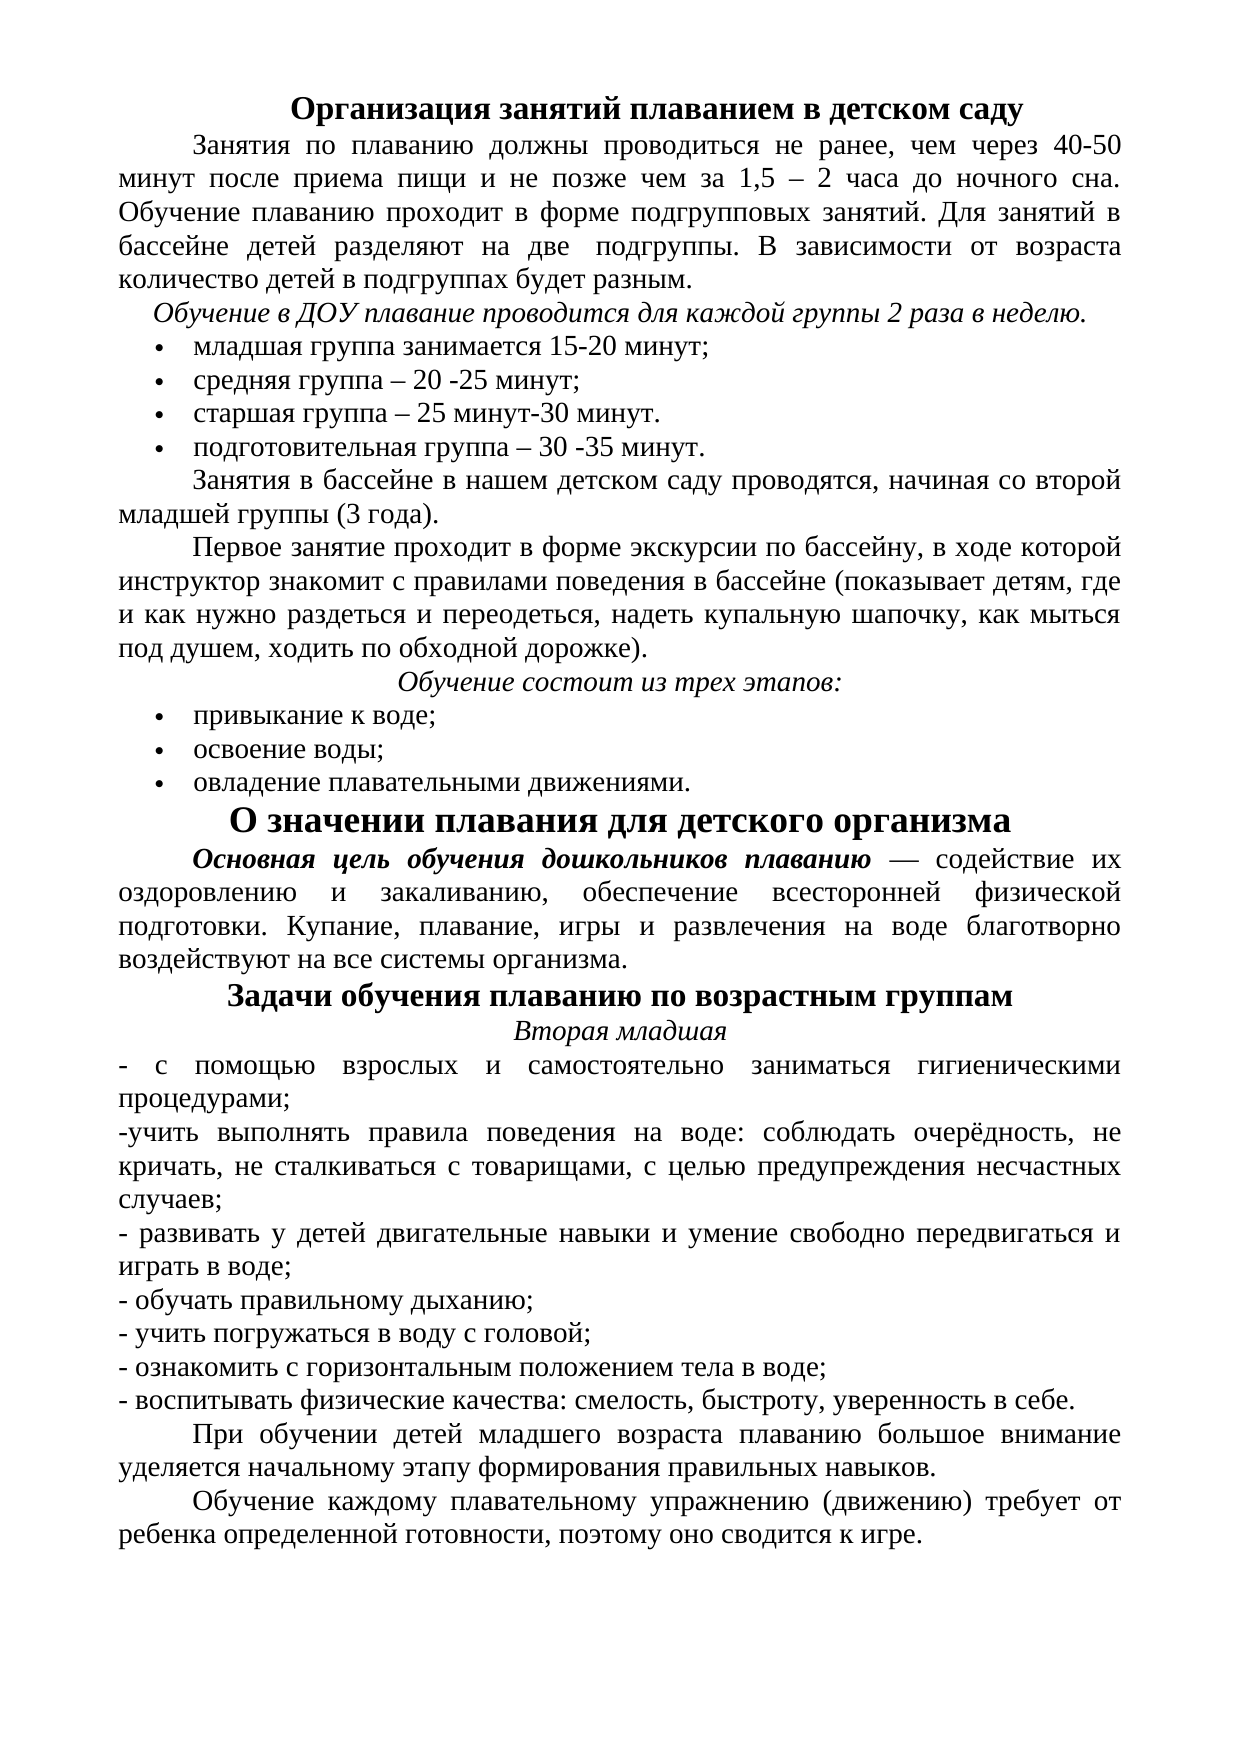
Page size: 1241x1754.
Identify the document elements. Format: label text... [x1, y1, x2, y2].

text - обучать правильному дыханию; [118, 1282, 1122, 1315]
text Занятия по плаванию должны проводиться не ранее, чем через 40-50 минут после приема пищи и не позже чем за 1,5 – 2 часа до ночного сна. Обучение плаванию проходит в форме подгрупповых занятий. Для занятий в бассейне детей разделяют на две подгруппы. В зависимости от возраста количество детей в подгруппах будет разным. [118, 127, 1122, 295]
text - учить погружаться в воду с головой; [118, 1315, 1122, 1349]
list средняя группа – 20 -25 минут; [156, 362, 1122, 395]
list старшая группа – 25 минут-30 минут. [156, 395, 1122, 429]
text Вторая младшая [118, 1013, 1122, 1047]
text Основная цель обучения дошкольников плаванию — содействие их оздоровлению и закаливанию, обеспечение всесторонней физической подготовки. Купание, плавание, игры и развлечения на воде благотворно воздействуют на все системы организма. [118, 841, 1122, 975]
text Занятия в бассейне в нашем детском саду проводятся, начиная со второй младшей группы (3 года). [118, 462, 1122, 529]
list овладение плавательными движениями. [156, 764, 1122, 798]
list младшая группа занимается 15-20 минут; [156, 328, 1122, 362]
text Организация занятий плаванием в детском саду [118, 89, 1122, 127]
text - ознакомить с горизонтальным положением тела в воде; [118, 1349, 1122, 1382]
text Первое занятие проходит в форме экскурсии по бассейну, в ходе которой инструктор знакомит с правилами поведения в бассейне (показывает детям, где и как нужно раздеться и переодеться, надеть купальную шапочку, как мыться под душем, ходить по обходной дорожке). [118, 529, 1122, 664]
text Обучение каждому плавательному упражнению (движению) требует от ребенка определенной готовности, поэтому оно сводится к игре. [118, 1483, 1122, 1550]
text Обучение в ДОУ плавание проводится для каждой группы 2 раза в неделю. [118, 295, 1122, 328]
text Обучение состоит из трех этапов: [118, 664, 1122, 697]
text -учить выполнять правила поведения на воде: соблюдать очерёдность, не кричать, не сталкиваться с товарищами, с целью предупреждения несчастных случаев; [118, 1114, 1122, 1215]
list освоение воды; [156, 731, 1122, 764]
text - с помощью взрослых и самостоятельно заниматься гигиеническими процедурами; [118, 1047, 1122, 1114]
text - развивать у детей двигательные навыки и умение свободно передвигаться и играть в воде; [118, 1215, 1122, 1282]
list подготовительная группа – 30 -35 минут. [156, 429, 1122, 462]
text - воспитывать физические качества: смелость, быстроту, уверенность в себе. [118, 1382, 1122, 1416]
text О значении плавания для детского организма [118, 798, 1122, 841]
text При обучении детей младшего возраста плаванию большое внимание уделяется начальному этапу формирования правильных навыков. [118, 1416, 1122, 1483]
list привыкание к воде; [156, 697, 1122, 731]
text Задачи обучения плаванию по возрастным группам [118, 975, 1122, 1013]
